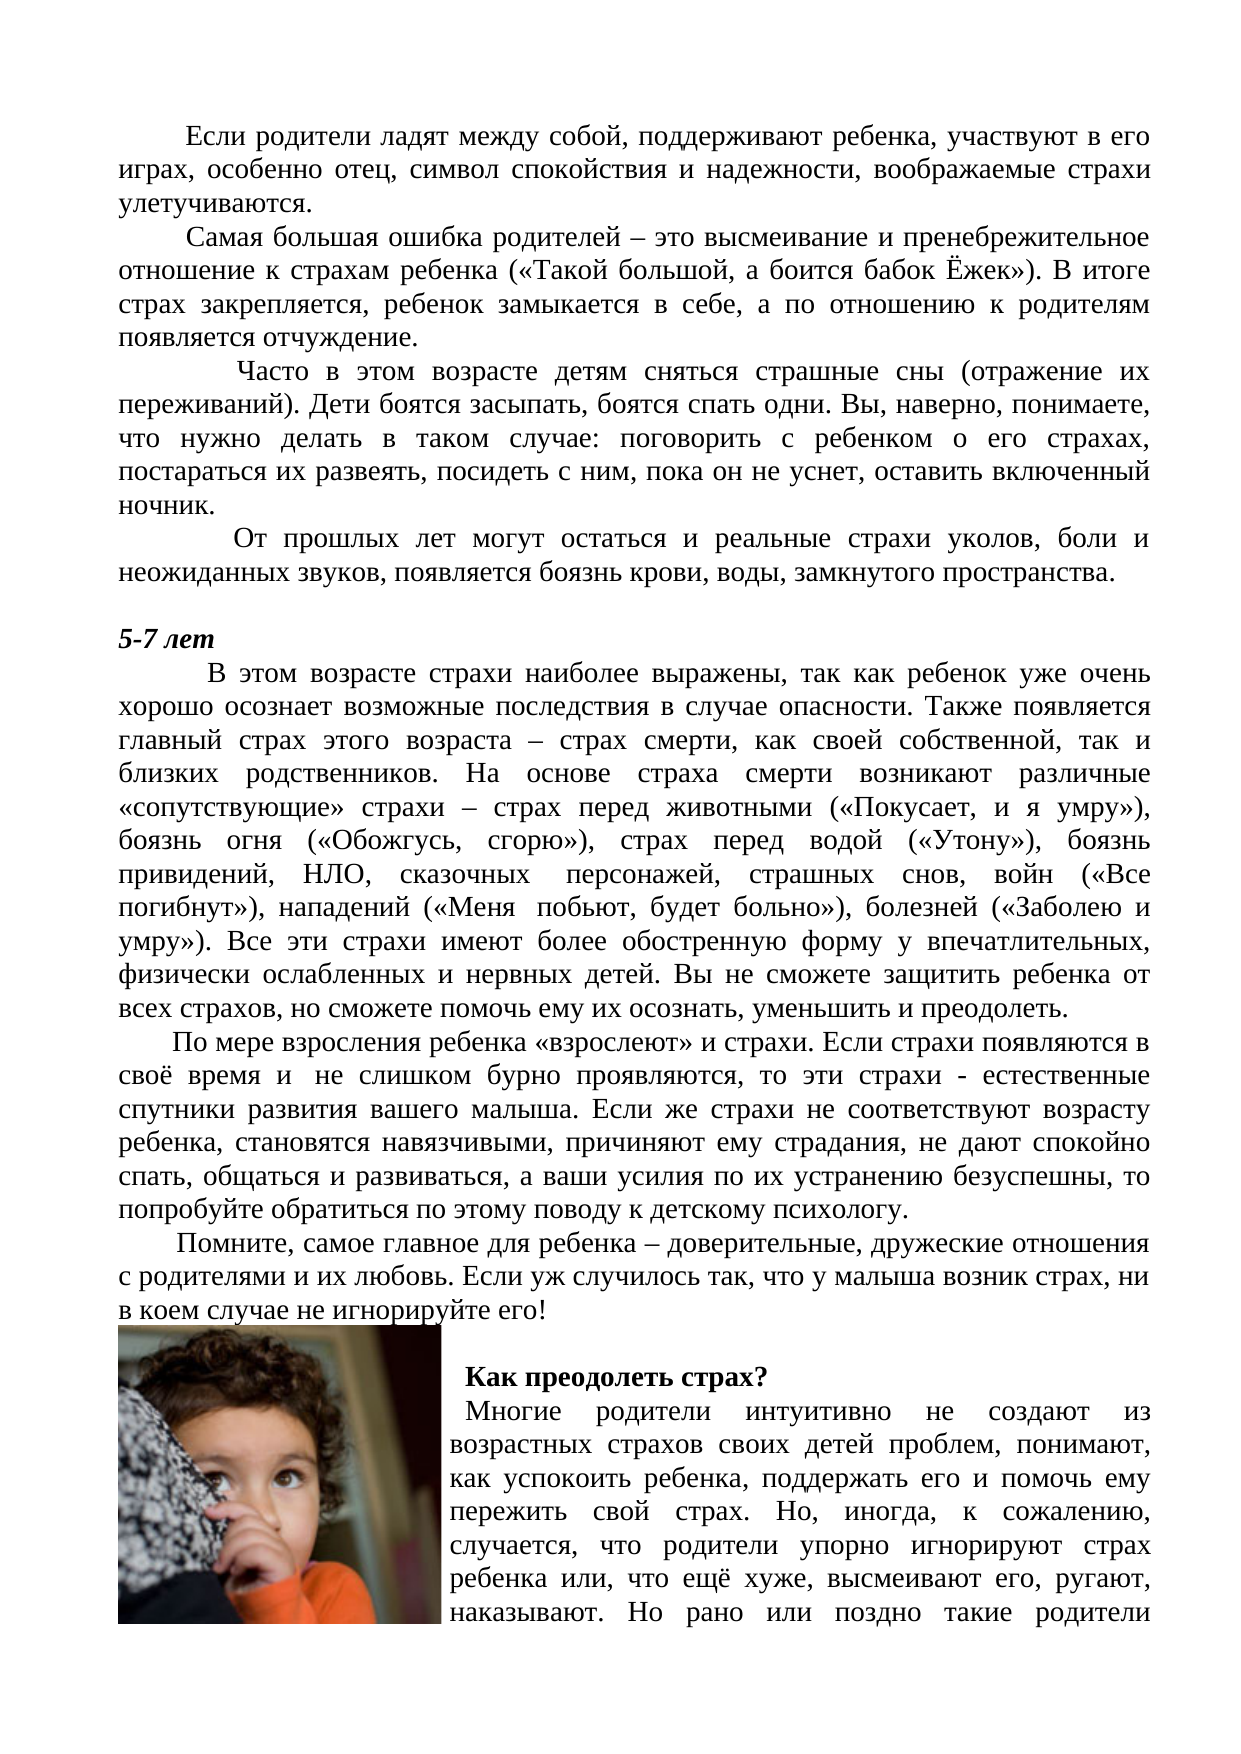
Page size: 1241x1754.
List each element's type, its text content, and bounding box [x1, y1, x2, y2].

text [118, 1393, 1152, 1627]
text 5-7 лет [118, 621, 1152, 655]
text Часто в этом возрасте детям сняться страшные сны (отражение их переживаний). Дети боятся засыпать, боятся спать одни. Вы, наверно, понимаете, что нужно делать в таком случае: поговорить с ребенком о его страхах, постараться их развеять, посидеть с ним, пока он не уснет, оставить включенный ночник. [118, 353, 1152, 521]
picture [118, 1325, 442, 1624]
text Помните, самое главное для ребенка – доверительные, дружеские отношения с родителями и их любовь. Если уж случилось так, что у малыша возник страх, ни в коем случае не игнорируйте его! [118, 1225, 1152, 1326]
text От прошлых лет могут остаться и реальные страхи уколов, боли и неожиданных звуков, появляется боязнь крови, воды, замкнутого пространства. [118, 521, 1152, 588]
text В этом возрасте страхи наиболее выражены, так как ребенок уже очень хорошо осознает возможные последствия в случае опасности. Также появляется главный страх этого возраста – страх смерти, как своей собственной, так и близких родственников. На основе страха смерти возникают различные «сопутствующие» страхи – страх перед животными («Покусает, и я умру»), боязнь огня («Обожгусь, сгорю»), страх перед водой («Утону»), боязнь привидений, НЛО, сказочных персонажей, страшных снов, войн («Все погибнут»), нападений («Меня побьют, будет больно»), болезней («Заболею и умру»). Все эти страхи имеют более обостренную форму у впечатлительных, физически ослабленных и нервных детей. Вы не сможете защитить ребенка от всех страхов, но сможете помочь ему их осознать, уменьшить и преодолеть. [118, 655, 1152, 1024]
text По мере взросления ребенка «взрослеют» и страхи. Если страхи появляются в своё время и не слишком бурно проявляются, то эти страхи - естественные спутники развития вашего малыша. Если же страхи не соответствуют возрасту ребенка, становятся навязчивыми, причиняют ему страдания, не дают спокойно спать, общаться и развиваться, а ваши усилия по их устранению безуспешны, то попробуйте обратиться по этому поводу к детскому психологу. [118, 1024, 1152, 1225]
text Как преодолеть страх? [442, 1359, 1152, 1393]
text Самая большая ошибка родителей – это высмеивание и пренебрежительное отношение к страхам ребенка («Такой большой, а боится бабок Ёжек»). В итоге страх закрепляется, ребенок замыкается в себе, а по отношению к родителям появляется отчуждение. [118, 219, 1152, 353]
text Если родители ладят между собой, поддерживают ребенка, участвуют в его играх, особенно отец, символ спокойствия и надежности, воображаемые страхи улетучиваются. [118, 118, 1152, 219]
